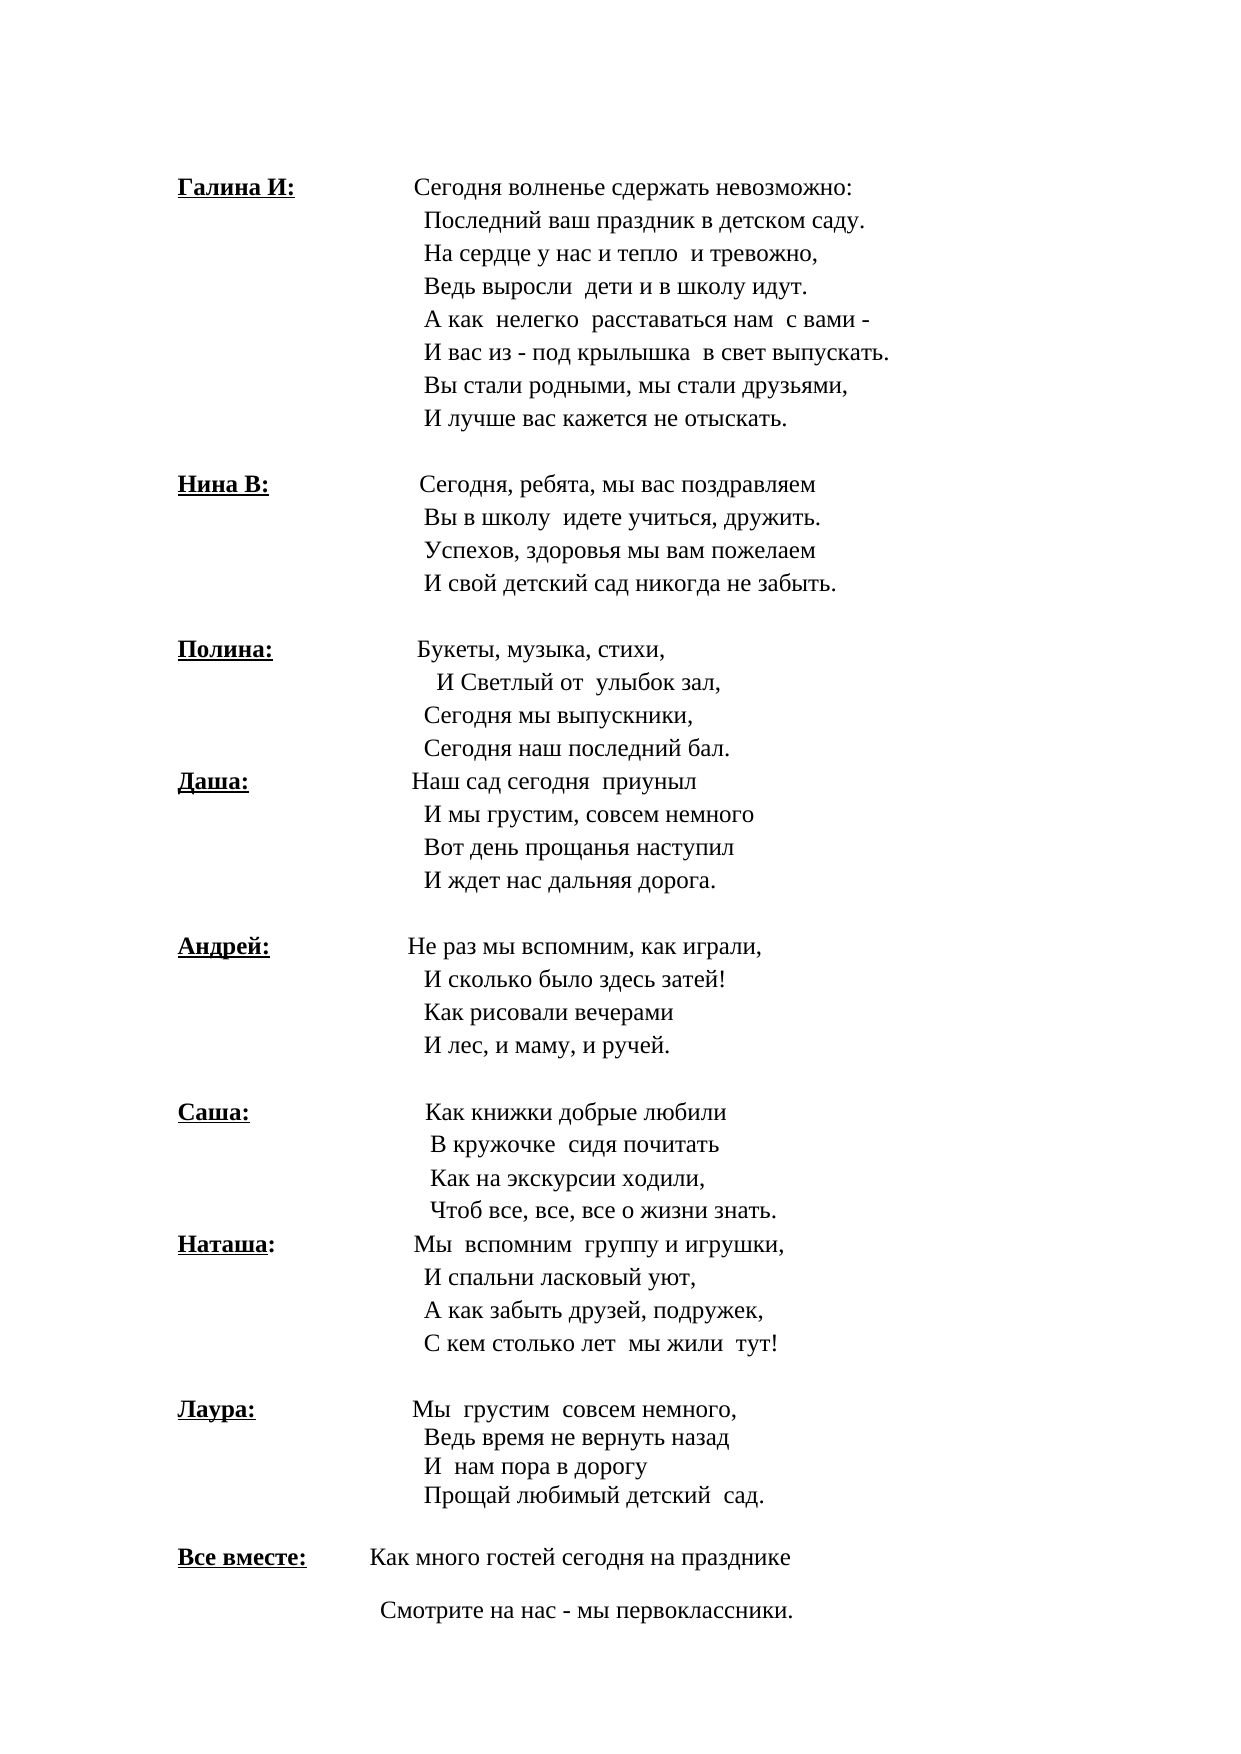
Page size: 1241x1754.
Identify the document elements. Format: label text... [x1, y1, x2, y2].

text С кем столько лет мы жили тут! [236, 1328, 1152, 1356]
text И нам пора в дорогу [236, 1451, 1152, 1480]
text Смотрите на нас - мы первоклассники. [236, 1596, 1152, 1624]
text Сегодня наш последний бал. [236, 733, 1152, 762]
text Последний ваш праздник в детском саду. [236, 205, 1152, 234]
text Вы стали родными, мы стали друзьями, [236, 370, 1152, 399]
text И сколько было здесь затей! [236, 964, 1152, 993]
text Вы в школу идете учиться, дружить. [236, 502, 1152, 531]
text Ведь время не вернуть назад [236, 1422, 1152, 1451]
text И Светлый от улыбок зал, [236, 667, 1152, 696]
text Андрей: Не раз мы вспомним, как играли, [177, 931, 1152, 960]
text Галина И: Сегодня волненье сдержать невозможно: [177, 172, 1152, 201]
text Нина В: Сегодня, ребята, мы вас поздравляем [177, 469, 1152, 498]
text Лаура: Мы грустим совсем немного, [177, 1394, 1152, 1422]
text А как забыть друзей, подружек, [236, 1295, 1152, 1323]
text И свой детский сад никогда не забыть. [236, 568, 1152, 597]
text Ведь выросли дети и в школу идут. [236, 271, 1152, 300]
text И спальни ласковый уют, [236, 1262, 1152, 1290]
text Даша: Наш сад сегодня приуныл [177, 766, 1152, 795]
text Все вместе: Как много гостей сегодня на празднике [177, 1542, 1152, 1571]
text Наташа: Мы вспомним группу и игрушки, [177, 1229, 1152, 1257]
text В кружочке сидя почитать [236, 1129, 1152, 1158]
text И лучше вас кажется не отыскать. [236, 403, 1152, 432]
text Как рисовали вечерами [236, 997, 1152, 1026]
text И ждет нас дальняя дорога. [236, 865, 1152, 894]
text Чтоб все, все, все о жизни знать. [236, 1196, 1152, 1224]
text А как нелегко расставаться нам с вами - [236, 304, 1152, 333]
text Саша: Как книжки добрые любили [177, 1097, 1152, 1125]
text Успехов, здоровья мы вам пожелаем [236, 535, 1152, 564]
text Полина: Букеты, музыка, стихи, [177, 634, 1152, 663]
text Сегодня мы выпускники, [236, 700, 1152, 729]
text И мы грустим, совсем немного [236, 799, 1152, 828]
text Вот день прощанья наступил [236, 832, 1152, 861]
text На сердце у нас и тепло и тревожно, [236, 238, 1152, 267]
text Как на экскурсии ходили, [236, 1163, 1152, 1191]
text Прощай любимый детский сад. [236, 1480, 1152, 1509]
text И вас из - под крылышка в свет выпускать. [236, 337, 1152, 366]
text И лес, и маму, и ручей. [236, 1031, 1152, 1059]
